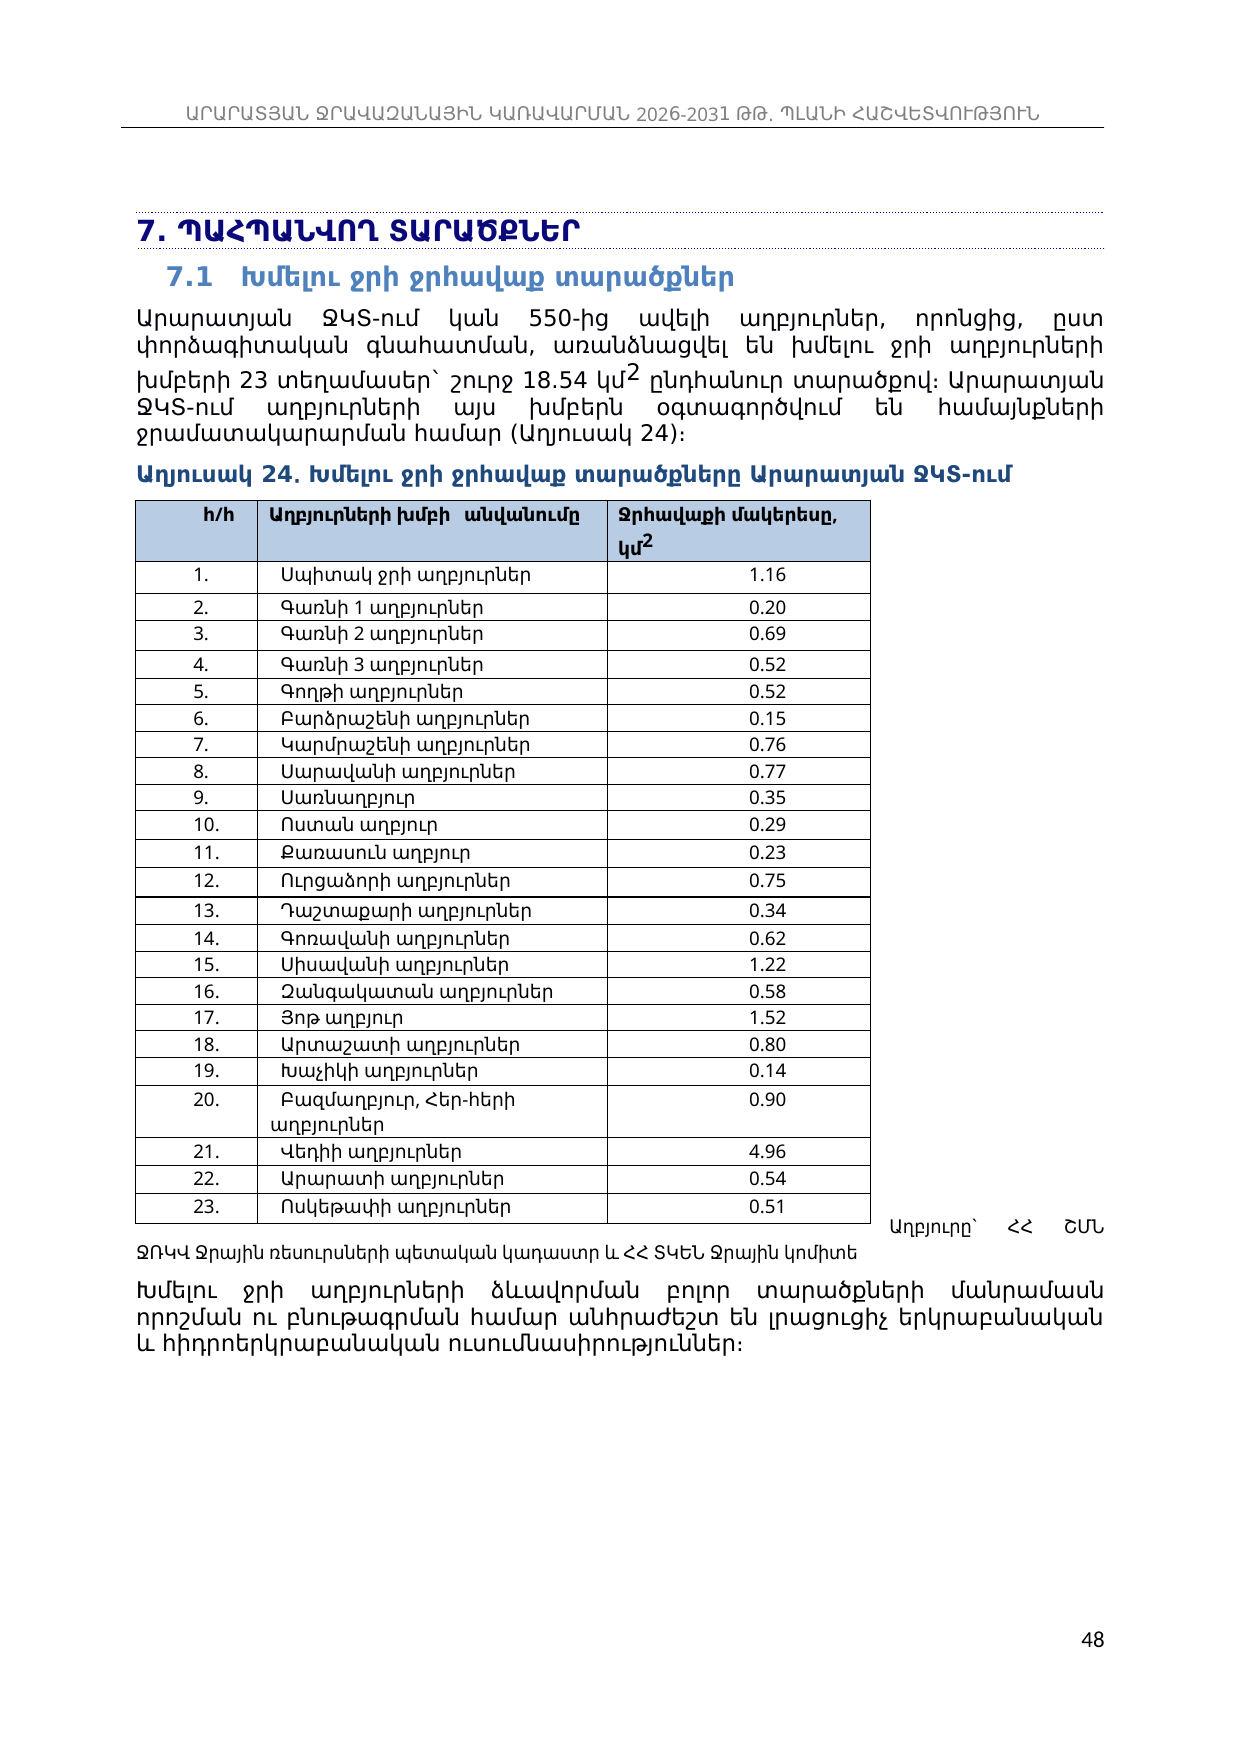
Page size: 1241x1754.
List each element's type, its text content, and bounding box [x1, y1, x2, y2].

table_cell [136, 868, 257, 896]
subtitle Խմելու ջրի ջրհավաք տարածքներ [165, 261, 1104, 293]
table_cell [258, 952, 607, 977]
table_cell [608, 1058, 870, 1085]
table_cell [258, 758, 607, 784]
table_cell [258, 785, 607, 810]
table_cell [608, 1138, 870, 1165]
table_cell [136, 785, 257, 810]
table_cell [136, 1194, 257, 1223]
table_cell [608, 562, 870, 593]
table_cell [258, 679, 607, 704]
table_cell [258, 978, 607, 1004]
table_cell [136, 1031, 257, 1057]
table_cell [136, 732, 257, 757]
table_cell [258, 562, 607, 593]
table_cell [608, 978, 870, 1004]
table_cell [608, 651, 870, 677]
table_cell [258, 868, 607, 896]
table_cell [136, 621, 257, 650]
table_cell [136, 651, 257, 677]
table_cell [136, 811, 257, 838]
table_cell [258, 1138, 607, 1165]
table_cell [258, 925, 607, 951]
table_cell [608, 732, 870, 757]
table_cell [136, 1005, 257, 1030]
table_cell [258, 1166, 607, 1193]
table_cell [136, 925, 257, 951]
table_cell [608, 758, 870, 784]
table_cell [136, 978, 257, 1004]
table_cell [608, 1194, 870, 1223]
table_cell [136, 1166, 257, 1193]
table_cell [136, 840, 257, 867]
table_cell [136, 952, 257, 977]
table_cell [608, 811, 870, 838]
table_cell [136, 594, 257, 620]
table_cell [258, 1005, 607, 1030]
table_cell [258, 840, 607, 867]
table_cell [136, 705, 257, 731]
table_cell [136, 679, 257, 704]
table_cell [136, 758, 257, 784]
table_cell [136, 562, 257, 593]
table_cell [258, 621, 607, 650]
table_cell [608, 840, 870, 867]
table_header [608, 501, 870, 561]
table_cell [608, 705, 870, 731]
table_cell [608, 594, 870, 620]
text Արարատյան ՋԿՏ-ում կան 550-ից ավելի աղբյուրներ, որոնցից, ըստ փորձագիտական գնահատման, առանձնացվել են խմելու ջրի աղբյուրների խմբերի 23 տեղամասեր` շուրջ 18.54 կմ2 ընդհանուր տարածքով։ Արարատյան ՋԿՏ-ում աղբյուրների այս խմբերն օգտագործվում են համայնքների ջրամատակարարման համար (Աղյուսակ 25)։ [136, 305, 1104, 447]
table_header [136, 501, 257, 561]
subtitle 7. ՊԱՀՊԱՆՎՈՂ ՏԱՐԱԾՔՆԵՐ [136, 212, 1104, 249]
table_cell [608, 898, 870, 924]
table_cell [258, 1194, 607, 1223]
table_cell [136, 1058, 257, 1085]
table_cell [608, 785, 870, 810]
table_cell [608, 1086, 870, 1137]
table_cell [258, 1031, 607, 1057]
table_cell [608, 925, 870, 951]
text Աղբյուրը` ՀՀ ՇՄՆ ՋՌԿՎ Ջրային ռեսուրսների պետական կադաստր և ՀՀ ՏԿԵՆ Ջրային կոմիտե [136, 1214, 1104, 1265]
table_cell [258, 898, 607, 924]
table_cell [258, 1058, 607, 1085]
text Խմելու ջրի աղբյուրների ձևավորման բոլոր տարածքների մանրամասն որոշման ու բնութագրման համար անհրաժեշտ են լրացուցիչ երկրաբանական և հիդրոերկրաբանական ուսումնասիրություններ։ [136, 1277, 1104, 1357]
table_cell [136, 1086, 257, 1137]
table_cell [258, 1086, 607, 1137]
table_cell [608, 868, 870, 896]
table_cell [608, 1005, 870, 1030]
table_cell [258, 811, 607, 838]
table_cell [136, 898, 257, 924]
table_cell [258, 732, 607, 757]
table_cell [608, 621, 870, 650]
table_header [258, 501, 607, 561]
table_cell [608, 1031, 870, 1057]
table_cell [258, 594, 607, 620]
text Աղյուսակ 25․ Խմելու ջրի ջրհավաք տարածքները Արարատյան ՋԿՏ-ում [136, 459, 1104, 488]
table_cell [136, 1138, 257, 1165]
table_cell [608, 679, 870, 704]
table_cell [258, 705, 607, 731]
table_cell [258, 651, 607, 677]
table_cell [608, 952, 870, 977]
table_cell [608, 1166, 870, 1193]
